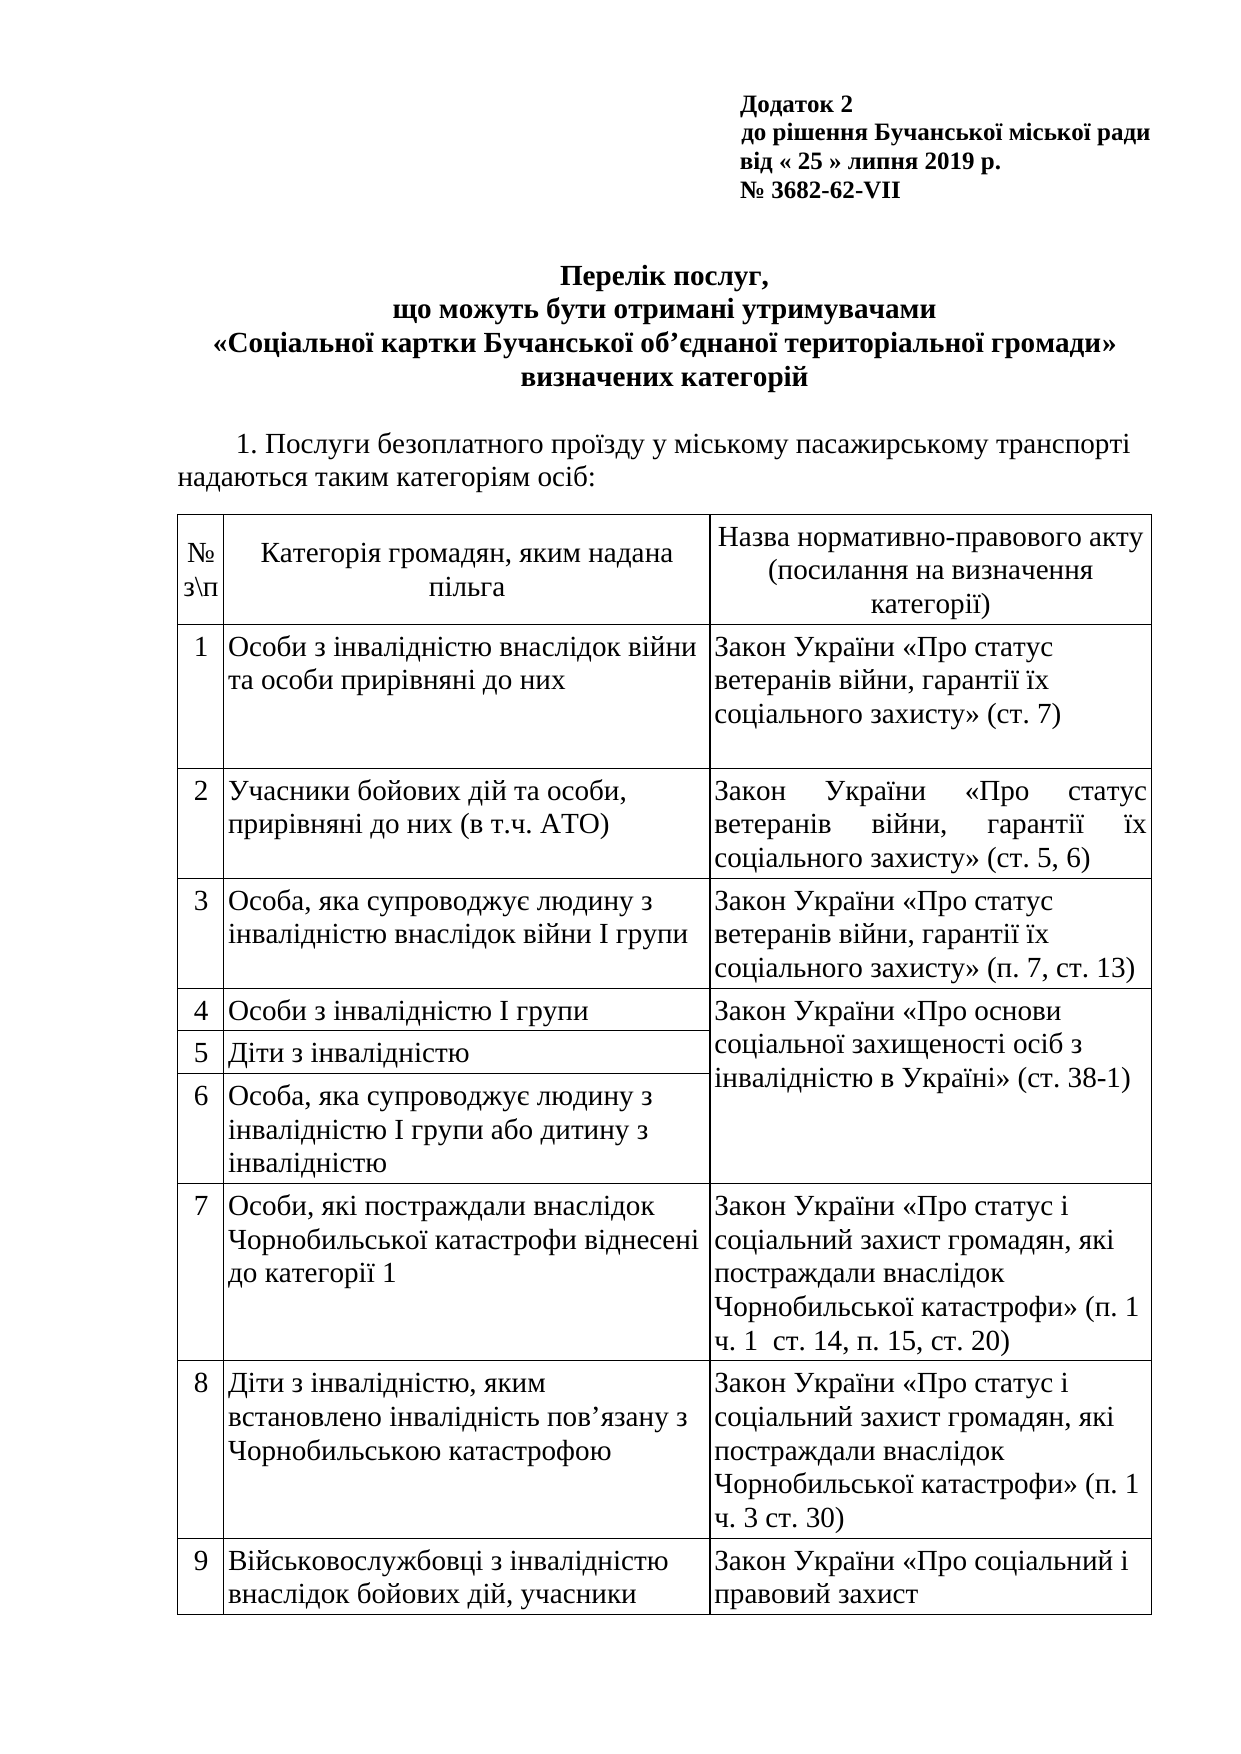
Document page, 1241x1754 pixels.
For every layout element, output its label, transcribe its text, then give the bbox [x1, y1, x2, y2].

text Перелік послуг, [177, 258, 1152, 292]
text Додаток 2 [709, 89, 1152, 117]
table_cell Закон України «Про статус ветеранів війни, гарантії їх соціального захисту» (п. 7, ст. 13) [711, 879, 1151, 987]
table_cell Особа, яка супроводжує людину з інвалідністю I групи або дитину з інвалідністю [224, 1074, 709, 1183]
table_header Назва нормативно-правового акту (посилання на визначення категорії) [711, 515, 1151, 624]
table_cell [711, 1539, 1151, 1614]
table_cell 4 [178, 989, 223, 1030]
table_cell 5 [178, 1031, 223, 1073]
table_cell Особа, яка супроводжує людину з інвалідністю внаслідок війни I групи [224, 879, 709, 987]
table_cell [224, 1539, 709, 1614]
table_header Категорія громадян, яким надана пільга [224, 515, 709, 624]
table_cell Діти з інвалідністю, яким встановлено інвалідність пов’язану з Чорнобильською катастрофою [224, 1361, 709, 1537]
table_cell Учасники бойових дій та особи, прирівняні до них (в т.ч. АТО) [224, 769, 709, 877]
table_header № з\п [178, 515, 223, 624]
table_cell Особи з інвалідністю внаслідок війни та особи прирівняні до них [224, 625, 709, 767]
text № 3682-62-VII [709, 175, 1152, 204]
table_cell 1 [178, 625, 223, 767]
text що можуть бути отримані утримувачами [177, 292, 1152, 325]
table_cell Діти з інвалідністю [224, 1031, 709, 1073]
table_cell 3 [178, 879, 223, 987]
text 1. Послуги безоплатного проїзду у міському пасажирському транспорті надаються таким категоріям осіб: [177, 426, 1152, 493]
table_cell Закон України «Про статус ветеранів війни, гарантії їх соціального захисту» (ст. 7) [711, 625, 1151, 767]
table_cell Закон України «Про статус і соціальний захист громадян, які постраждали внаслідок Чорнобильської катастрофи» (п. 1 ч. 1 ст. 14, п. 15, ст. 20) [711, 1184, 1151, 1360]
table_cell 6 [178, 1074, 223, 1183]
text до рішення Бучанської міської ради [709, 117, 1152, 146]
table_cell 9 [178, 1539, 223, 1614]
table_cell Закон України «Про статус і соціальний захист громадян, які постраждали внаслідок Чорнобильської катастрофи» (п. 1 ч. 3 ст. 30) [711, 1361, 1151, 1537]
text «Соціальної картки Бучанської об’єднаної територіальної громади» визначених категорій [177, 325, 1152, 392]
table_cell 2 [178, 769, 223, 877]
table_cell Особи з інвалідністю I групи [224, 989, 709, 1030]
text від « 25 » липня 2019 р. [664, 146, 1152, 175]
table_cell 8 [178, 1361, 223, 1537]
table_cell Закон України «Про основи соціальної захищеності осіб з інвалідністю в Україні» (ст. 38-1) [711, 989, 1151, 1183]
table_cell 7 [178, 1184, 223, 1360]
table_cell Особи, які постраждали внаслідок Чорнобильської катастрофи віднесені до категорії 1 [224, 1184, 709, 1360]
table_cell Закон України «Про статус ветеранів війни, гарантії їх соціального захисту» (ст. 5, 6) [711, 769, 1151, 877]
